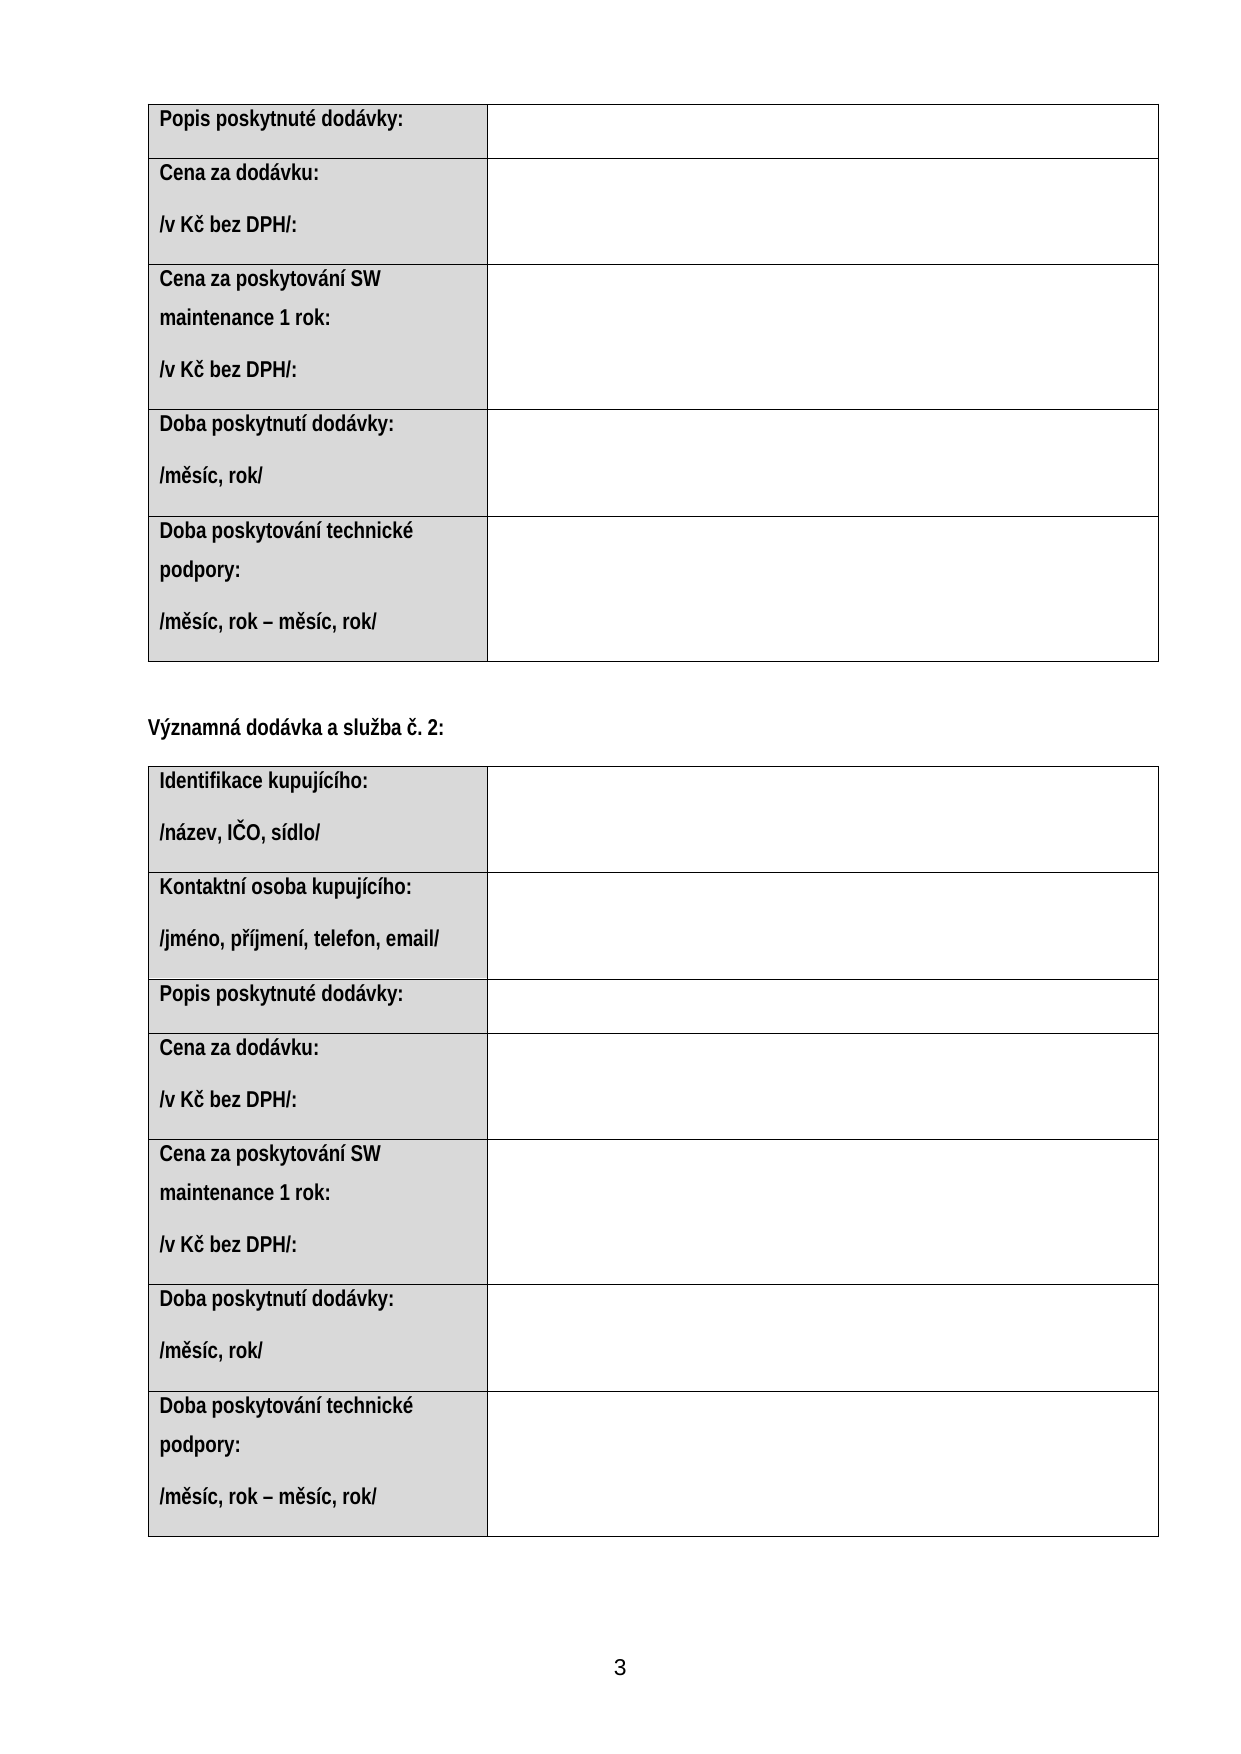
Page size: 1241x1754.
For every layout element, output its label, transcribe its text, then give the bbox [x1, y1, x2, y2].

table_cell Cena za poskytování SW maintenance 1 rok: /v Kč bez DPH/: [149, 265, 487, 409]
table_cell Doba poskytování technické podpory: /měsíc, rok – měsíc, rok/ [149, 517, 487, 661]
table_cell Cena za dodávku: /v Kč bez DPH/: [149, 159, 487, 264]
table_cell Popis poskytnuté dodávky: [149, 105, 487, 158]
table_cell Cena za dodávku: /v Kč bez DPH/: [149, 1034, 487, 1139]
table_cell [488, 105, 1158, 158]
text Významná dodávka a služba č. 2: [148, 714, 1093, 741]
table_header Identifikace kupujícího: /název, IČO, sídlo/ [149, 767, 487, 872]
table_cell [488, 873, 1158, 978]
table_cell [488, 1034, 1158, 1139]
table_header [488, 767, 1158, 872]
table_cell Doba poskytnutí dodávky: /měsíc, rok/ [149, 1285, 487, 1391]
table_cell [488, 1392, 1158, 1536]
table_cell [488, 517, 1158, 661]
table_cell Cena za poskytování SW maintenance 1 rok: /v Kč bez DPH/: [149, 1140, 487, 1284]
table_cell [488, 410, 1158, 516]
table_cell Kontaktní osoba kupujícího: /jméno, příjmení, telefon, email/ [149, 873, 487, 978]
table_cell [488, 265, 1158, 409]
table_cell [488, 159, 1158, 264]
table_cell Popis poskytnuté dodávky: [149, 980, 487, 1033]
table_cell Doba poskytování technické podpory: /měsíc, rok – měsíc, rok/ [149, 1392, 487, 1536]
table_cell [488, 1140, 1158, 1284]
table_cell [488, 1285, 1158, 1391]
table_cell [488, 980, 1158, 1033]
table_cell Doba poskytnutí dodávky: /měsíc, rok/ [149, 410, 487, 516]
